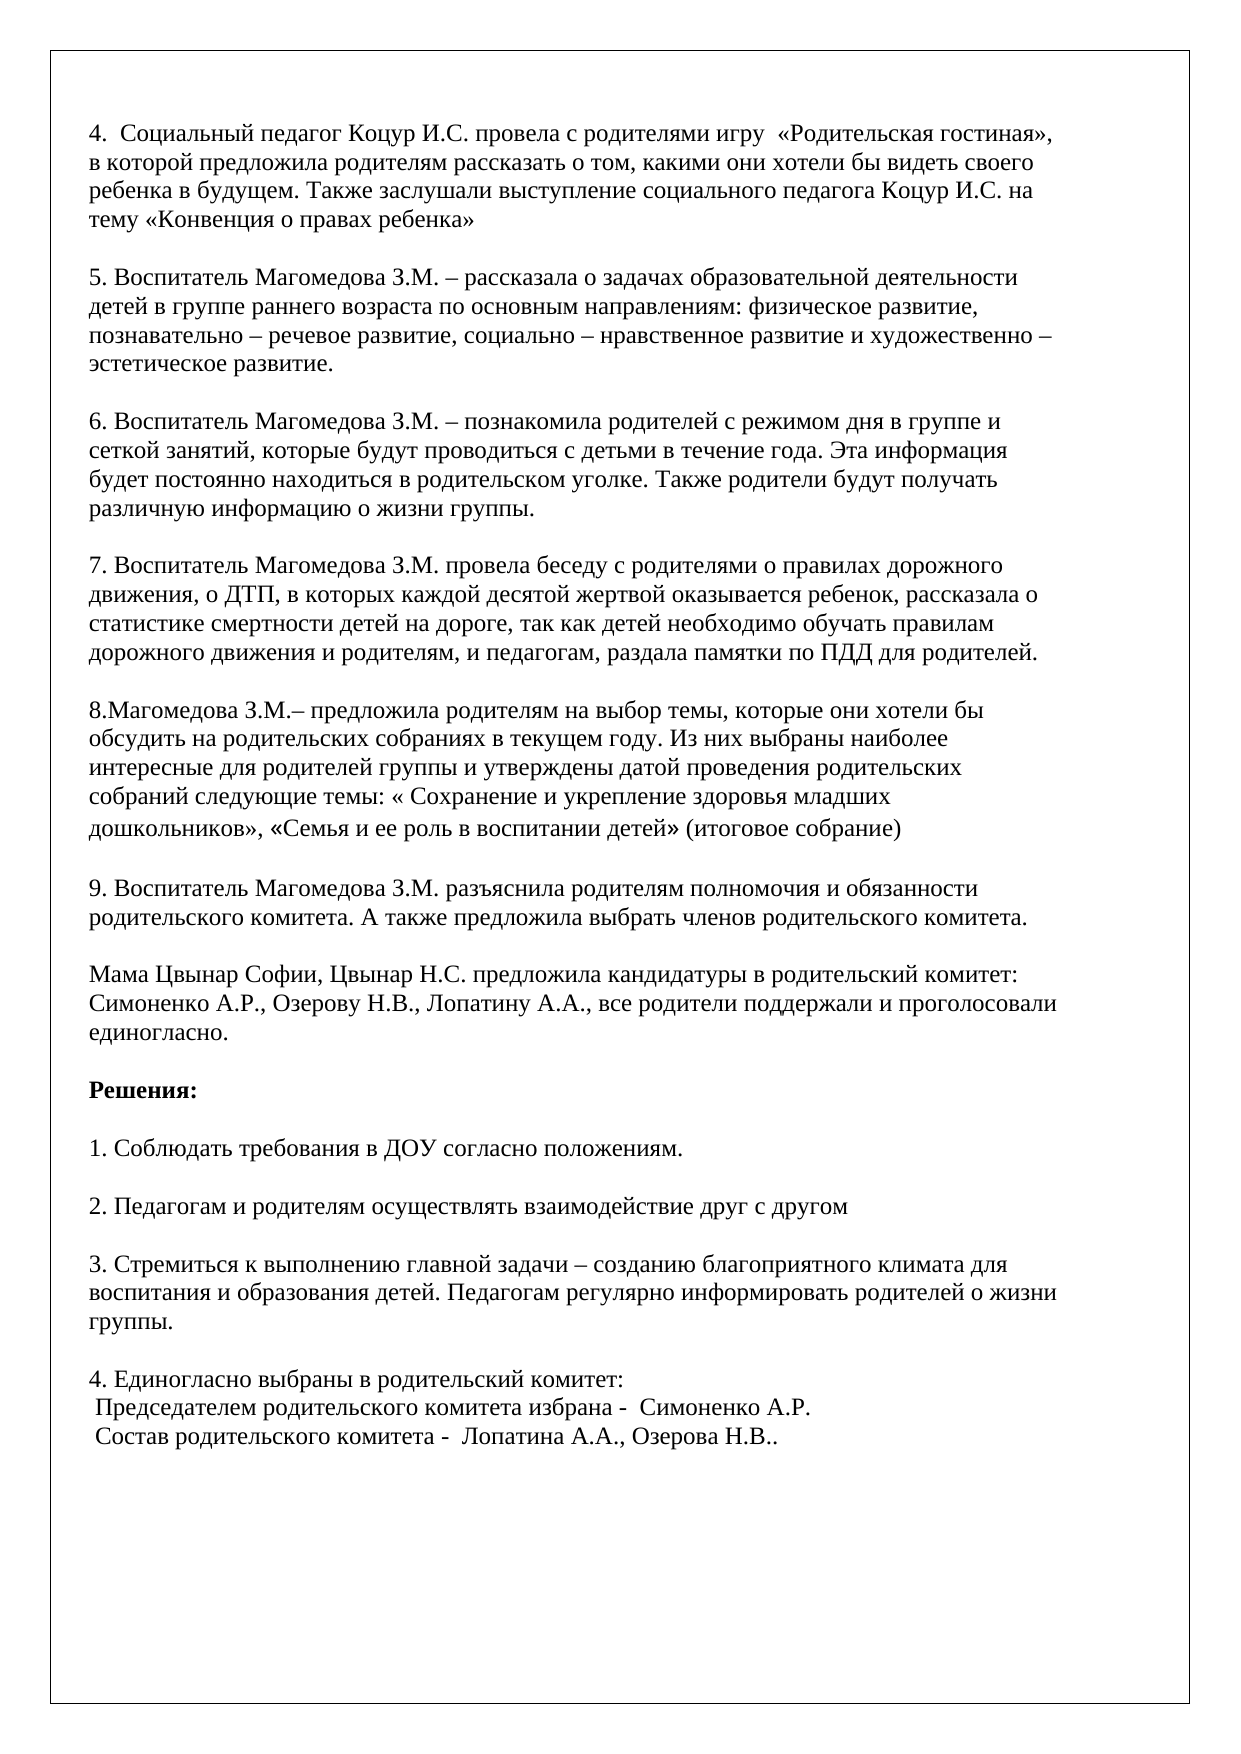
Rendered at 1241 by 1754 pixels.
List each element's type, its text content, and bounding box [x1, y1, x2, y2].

text Председателем родительского комитета избрана - Симоненко А.Р. [88, 1392, 1063, 1421]
text 2. Педагогам и родителям осуществлять взаимодействие друг с другом [88, 1191, 1063, 1219]
text Состав родительского комитета - Лопатина А.А., Озерова Н.В.. [88, 1421, 1063, 1450]
text Мама Цвынар Софии, Цвынар Н.С. предложила кандидатуры в родительский комитет: Симоненко А.Р., Озерову Н.В., Лопатину А.А., все родители поддержали и проголосовали единогласно. [88, 959, 1063, 1046]
text Решения: [88, 1075, 1063, 1104]
text 6. Воспитатель Магомедова З.М. – познакомила родителей с режимом дня в группе и сеткой занятий, которые будут проводиться с детьми в течение года. Эта информация будет постоянно находиться в родительском уголке. Также родители будут получать различную информацию о жизни группы. [88, 406, 1063, 521]
text 9. Воспитатель Магомедова З.М. разъяснила родителям полномочия и обязанности родительского комитета. А также предложила выбрать членов родительского комитета. [88, 873, 1063, 930]
text 5. Воспитатель Магомедова З.М. – рассказала о задачах образовательной деятельности детей в группе раннего возраста по основным направлениям: физическое развитие, познавательно – речевое развитие, социально – нравственное развитие и художественно – эстетическое развитие. [88, 262, 1063, 377]
text 1. Соблюдать требования в ДОУ согласно положениям. [88, 1133, 1063, 1162]
text 7. Воспитатель Магомедова З.М. провела беседу с родителями о правилах дорожного движения, о ДТП, в которых каждой десятой жертвой оказывается ребенок, рассказала о статистике смертности детей на дороге, так как детей необходимо обучать правилам дорожного движения и родителям, и педагогам, раздала памятки по ПДД для родителей. [88, 551, 1063, 666]
text 8.Магомедова З.М.– предложила родителям на выбор темы, которые они хотели бы обсудить на родительских собраниях в текущем году. Из них выбраны наиболее интересные для родителей группы и утверждены датой проведения родительских собраний следующие темы: « Сохранение и укрепление здоровья младших дошкольников», «Семья и ее роль в воспитании детей» (итоговое собрание) [88, 695, 1063, 844]
text 4. Социальный педагог Коцур И.С. провела с родителями игру «Родительская гостиная», в которой предложила родителям рассказать о том, какими они хотели бы видеть своего ребенка в будущем. Также заслушали выступление социального педагога Коцур И.С. на тему «Конвенция о правах ребенка» [88, 118, 1063, 233]
text 4. Единогласно выбраны в родительский комитет: [88, 1364, 1063, 1392]
text 3. Стремиться к выполнению главной задачи – созданию благоприятного климата для воспитания и образования детей. Педагогам регулярно информировать родителей о жизни группы. [88, 1249, 1063, 1335]
